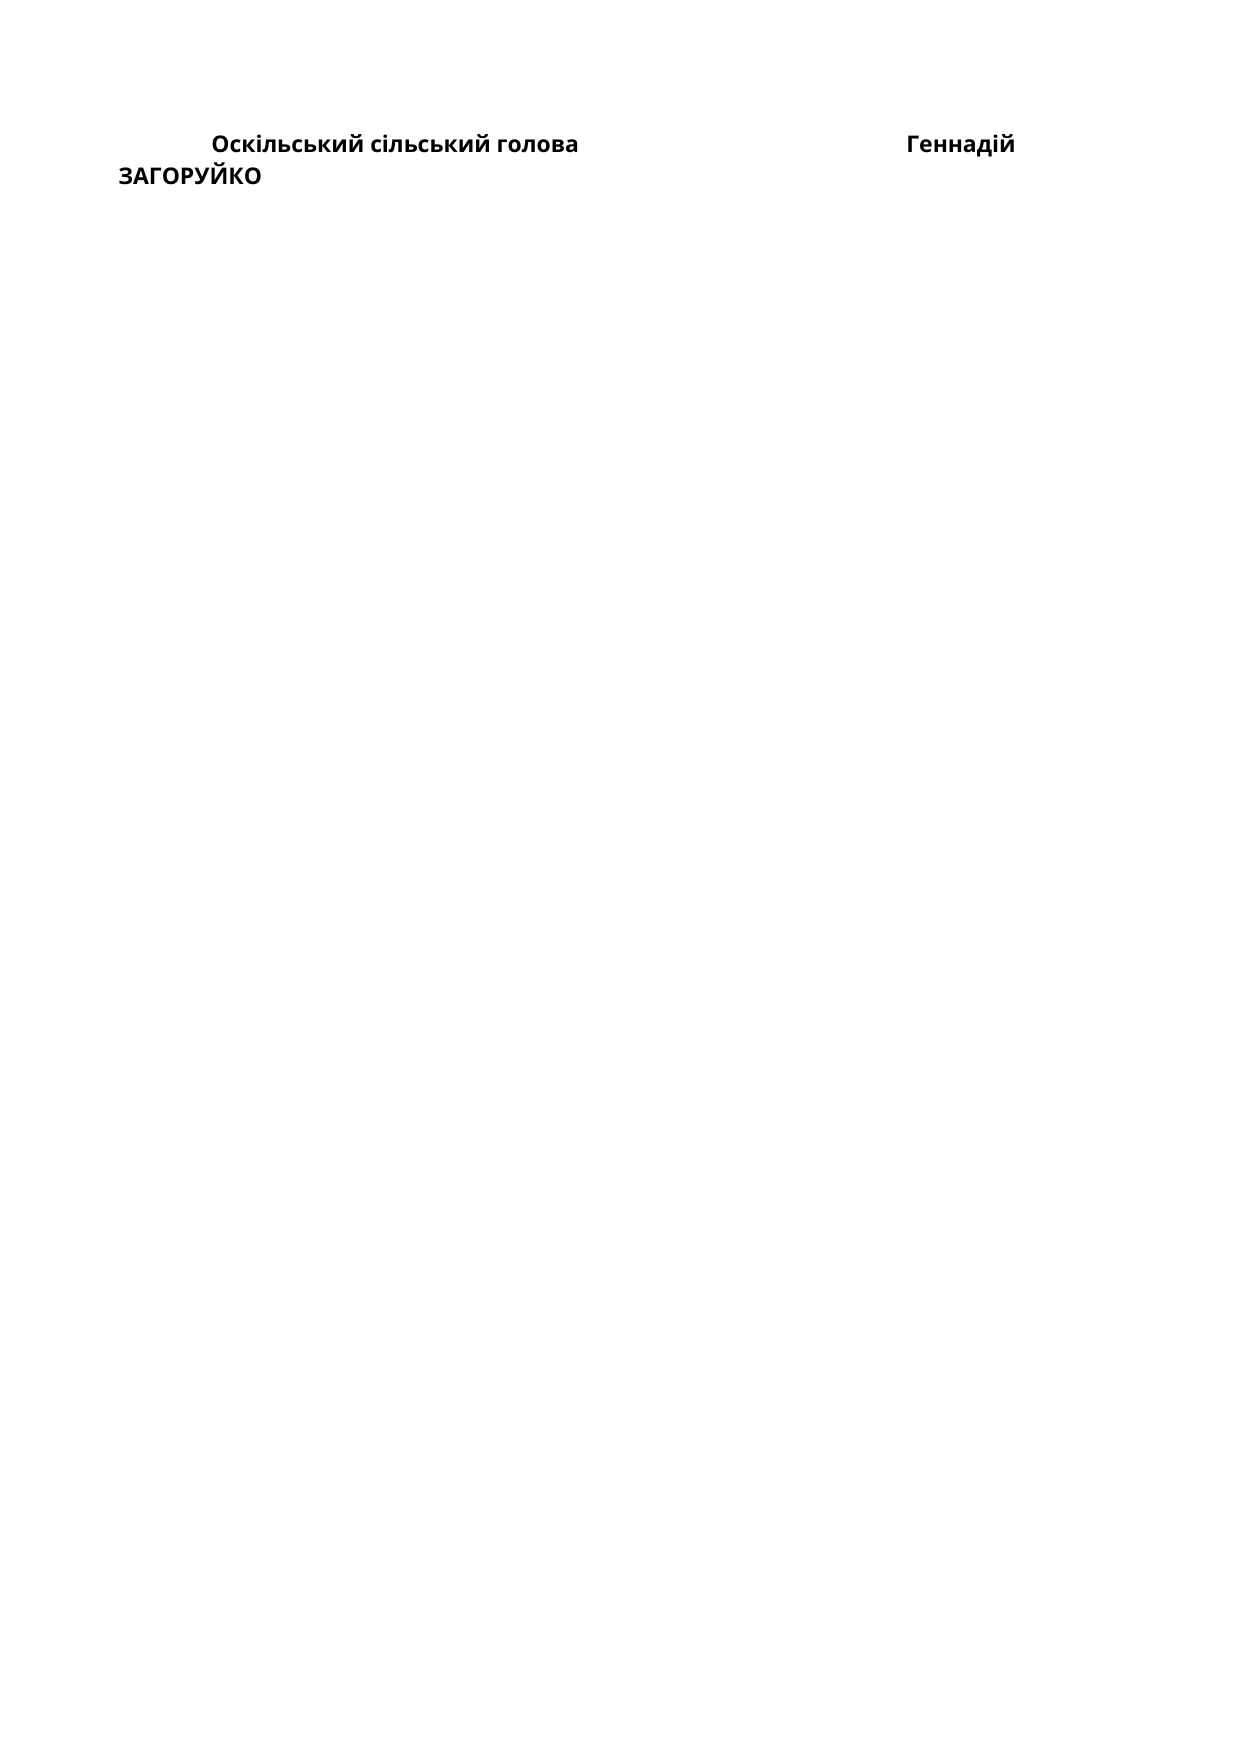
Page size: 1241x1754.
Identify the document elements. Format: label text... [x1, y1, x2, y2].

text Оскільський сільський голова Геннадій ЗАГОРУЙКО [118, 128, 1137, 191]
